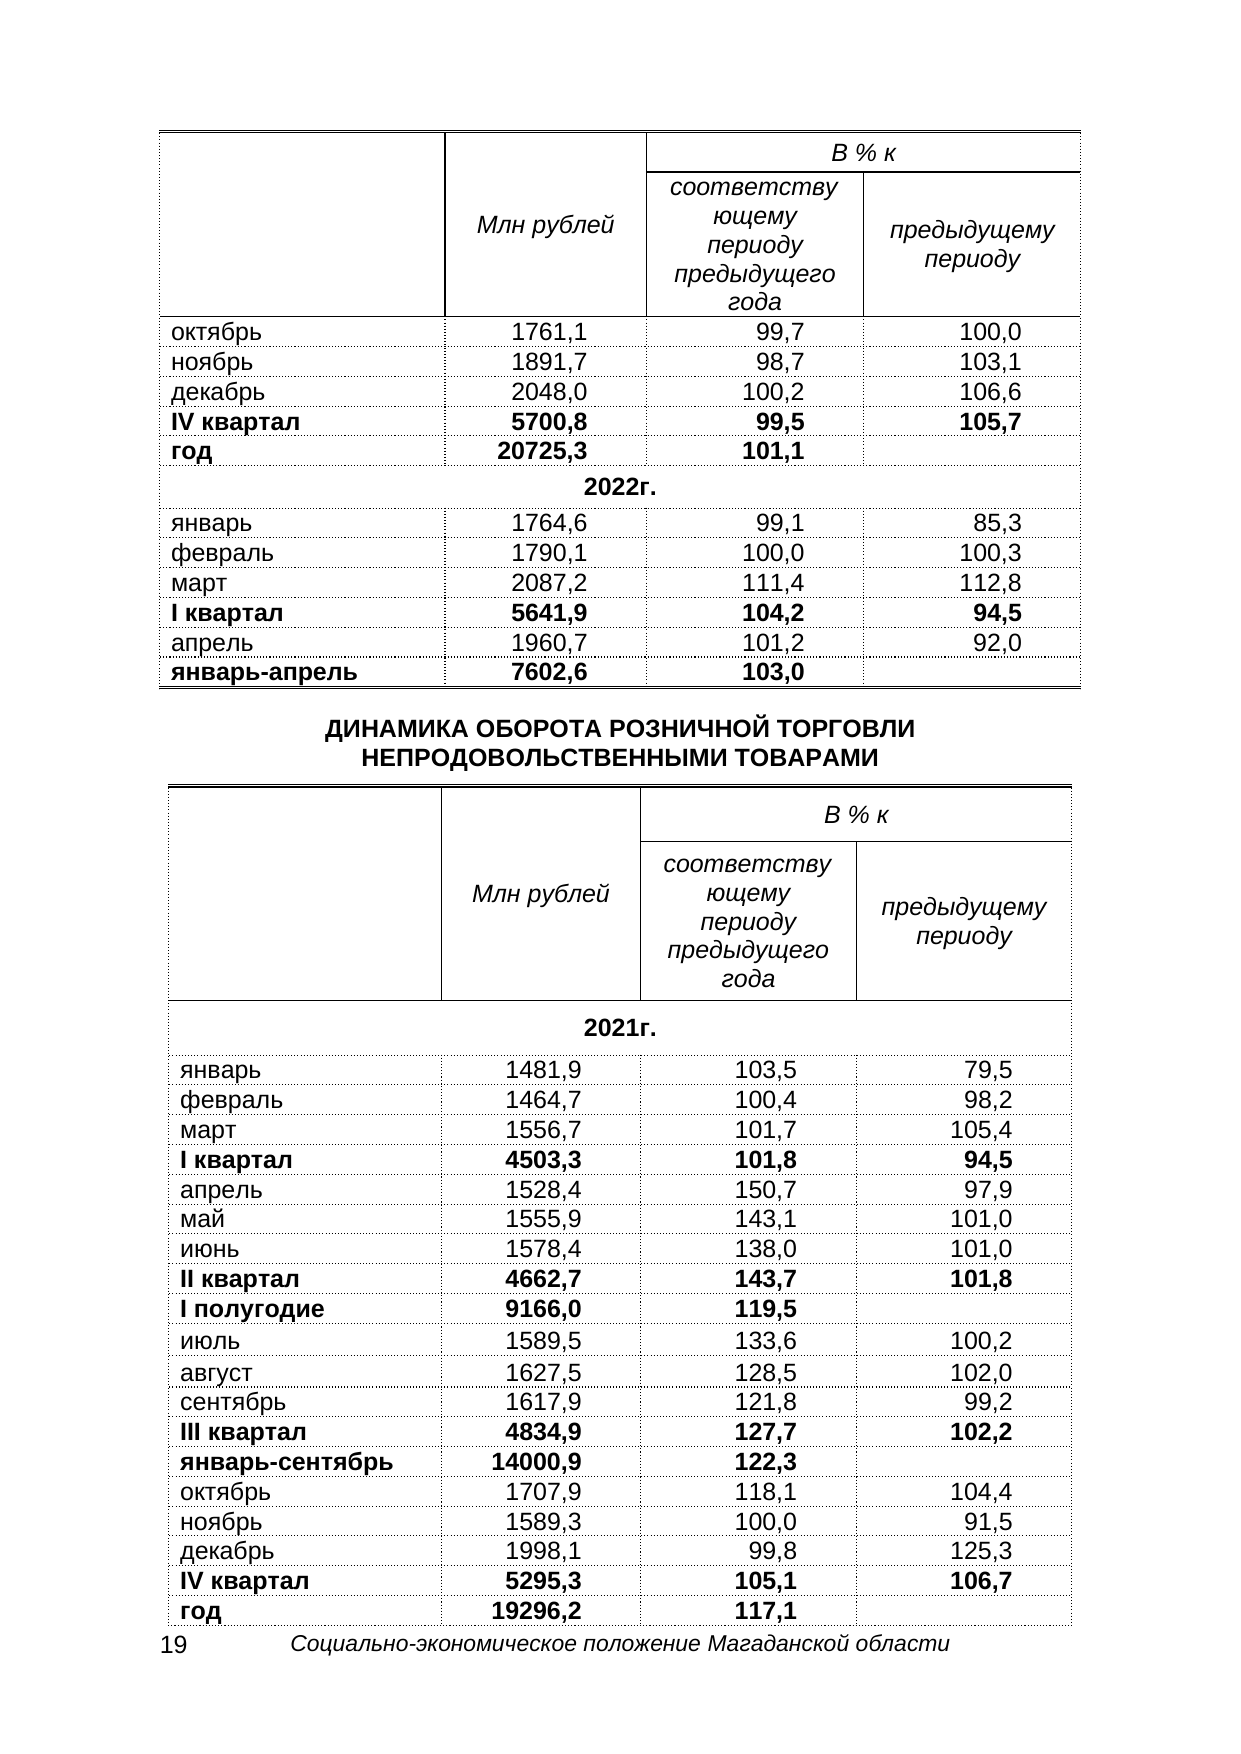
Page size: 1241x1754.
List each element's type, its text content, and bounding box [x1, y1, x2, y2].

table_cell 1528,4 [441, 1174, 641, 1203]
table_cell 103,1 [864, 346, 1081, 376]
table_cell ноябрь [169, 1506, 441, 1535]
table_header [160, 133, 444, 316]
table_cell 94,5 [864, 597, 1081, 627]
table_cell 121,8 [641, 1386, 856, 1416]
table_cell 2021г. [169, 1001, 1072, 1054]
table_cell соответствующему периоду предыдущего года [647, 173, 863, 316]
table_cell 138,0 [641, 1233, 856, 1263]
table_header В % к [641, 788, 1072, 841]
table_header [169, 788, 441, 1000]
table_cell 112,8 [864, 567, 1081, 597]
table_cell 1589,3 [441, 1506, 641, 1535]
table_cell 92,0 [864, 627, 1081, 656]
table_cell май [169, 1204, 441, 1233]
table_cell II квартал [169, 1263, 441, 1293]
table_cell 98,2 [856, 1084, 1072, 1114]
table_cell 150,7 [641, 1174, 856, 1203]
table_cell 102,0 [856, 1355, 1072, 1386]
table_cell 101,1 [646, 435, 863, 465]
table_cell 2048,0 [445, 376, 646, 406]
table_cell [856, 1293, 1072, 1323]
table_cell [856, 1595, 1072, 1625]
table_cell март [169, 1114, 441, 1144]
table_cell 101,8 [856, 1263, 1072, 1293]
table_cell предыдущему периоду [857, 842, 1072, 1000]
table_cell 133,6 [641, 1323, 856, 1354]
table_cell I полугодие [169, 1293, 441, 1323]
table_cell 91,5 [856, 1506, 1072, 1535]
table_cell 94,5 [856, 1144, 1072, 1174]
table_cell июнь [169, 1233, 441, 1263]
table_cell 98,7 [646, 346, 863, 376]
table_cell 1790,1 [445, 537, 646, 567]
table_cell [864, 656, 1081, 686]
table_cell 128,5 [641, 1355, 856, 1386]
table_cell 97,9 [856, 1174, 1072, 1203]
table_cell август [169, 1355, 441, 1386]
table_cell 1464,7 [441, 1084, 641, 1114]
table_cell апрель [160, 627, 445, 656]
table_cell 20725,3 [445, 435, 646, 465]
table_cell 101,2 [646, 627, 863, 656]
table_cell 105,1 [641, 1565, 856, 1595]
table_cell февраль [160, 537, 445, 567]
table_cell 5641,9 [445, 597, 646, 627]
table_cell 101,7 [641, 1114, 856, 1144]
table_cell 101,0 [856, 1233, 1072, 1263]
table_cell 106,6 [864, 376, 1081, 406]
table_cell июль [169, 1323, 441, 1354]
table_cell соответствующему периоду предыдущего года [641, 842, 856, 1000]
table_cell ноябрь [160, 346, 445, 376]
table_cell 127,7 [641, 1416, 856, 1446]
table_cell 101,8 [641, 1144, 856, 1174]
table_cell сентябрь [169, 1386, 441, 1416]
table_cell 19296,2 [441, 1595, 641, 1625]
table_cell март [160, 567, 445, 597]
table_cell предыдущему периоду [864, 172, 1081, 316]
table_cell 100,0 [864, 316, 1081, 346]
table_cell 122,3 [641, 1446, 856, 1476]
table_cell год [169, 1595, 441, 1625]
table_cell январь-сентябрь [169, 1446, 441, 1476]
table_cell 5295,3 [441, 1565, 641, 1595]
table_cell 1761,1 [445, 317, 646, 346]
table_cell декабрь [160, 376, 445, 406]
table_cell 1556,7 [441, 1114, 641, 1144]
table_cell III квартал [169, 1416, 441, 1446]
table_cell 1707,9 [441, 1476, 641, 1506]
table_cell 9166,0 [441, 1293, 641, 1323]
table_cell 99,8 [641, 1535, 856, 1565]
table_cell октябрь [169, 1476, 441, 1506]
table_cell 1891,7 [445, 346, 646, 376]
table_cell 100,2 [856, 1323, 1072, 1354]
table_cell январь-апрель [160, 656, 445, 686]
table_cell 105,7 [864, 406, 1081, 435]
table_cell 2022г. [160, 465, 1081, 507]
table_cell 118,1 [641, 1476, 856, 1506]
table_cell 1960,7 [445, 627, 646, 656]
table_cell апрель [169, 1174, 441, 1203]
table_cell 100,0 [641, 1506, 856, 1535]
table_header В % к [647, 133, 1081, 171]
table_cell январь [160, 508, 445, 537]
table_cell 103,5 [641, 1055, 856, 1084]
table_cell 104,4 [856, 1476, 1072, 1506]
table_cell I квартал [169, 1144, 441, 1174]
table_cell 100,2 [646, 376, 863, 406]
table_cell 106,7 [856, 1565, 1072, 1595]
table_cell 119,5 [641, 1293, 856, 1323]
table_cell 5700,8 [445, 406, 646, 435]
table_cell 99,5 [646, 406, 863, 435]
table_cell 1555,9 [441, 1204, 641, 1233]
table_cell 125,3 [856, 1535, 1072, 1565]
table_cell 1481,9 [441, 1055, 641, 1084]
table_cell 7602,6 [445, 656, 646, 686]
table_cell 101,0 [856, 1204, 1072, 1233]
table_cell [856, 1446, 1072, 1476]
table_cell 1627,5 [441, 1355, 641, 1386]
table_header Млн рублей [446, 133, 646, 316]
table_cell 1764,6 [445, 508, 646, 537]
table_cell январь [169, 1055, 441, 1084]
table_cell 2087,2 [445, 567, 646, 597]
table_header Млн рублей [442, 788, 640, 1000]
table_cell год [160, 435, 445, 465]
table_cell 79,5 [856, 1055, 1072, 1084]
table_cell 100,3 [864, 537, 1081, 567]
table_cell 1578,4 [441, 1233, 641, 1263]
table_cell 99,7 [646, 317, 863, 346]
table_cell IV квартал [169, 1565, 441, 1595]
table_cell 100,4 [641, 1084, 856, 1114]
table_cell 4503,3 [441, 1144, 641, 1174]
table_cell 143,7 [641, 1263, 856, 1293]
table_cell 103,0 [646, 656, 863, 686]
table_cell 1617,9 [441, 1386, 641, 1416]
table_cell 99,2 [856, 1386, 1072, 1416]
table_cell октябрь [160, 317, 445, 346]
table_cell 111,4 [646, 567, 863, 597]
table_cell 104,2 [646, 597, 863, 627]
table_cell [864, 435, 1081, 465]
table_cell 4834,9 [441, 1416, 641, 1446]
table_cell декабрь [169, 1535, 441, 1565]
table_cell I квартал [160, 597, 445, 627]
table_cell 100,0 [646, 537, 863, 567]
table_cell 105,4 [856, 1114, 1072, 1144]
table_cell 85,3 [864, 508, 1081, 537]
table_cell 102,2 [856, 1416, 1072, 1446]
table_cell 143,1 [641, 1204, 856, 1233]
table_cell 14000,9 [441, 1446, 641, 1476]
text ДИНАМИКА ОБОРОТА РОЗНИЧНОЙ ТОРГОВЛИ НЕПРОДОВОЛЬСТВЕННЫМИ ТОВАРАМИ [159, 714, 1081, 772]
table_cell 1589,5 [441, 1323, 641, 1354]
table_cell 117,1 [641, 1595, 856, 1625]
table_cell 1998,1 [441, 1535, 641, 1565]
table_cell 99,1 [646, 508, 863, 537]
table_cell 4662,7 [441, 1263, 641, 1293]
table_cell IV квартал [160, 406, 445, 435]
table_cell февраль [169, 1084, 441, 1114]
